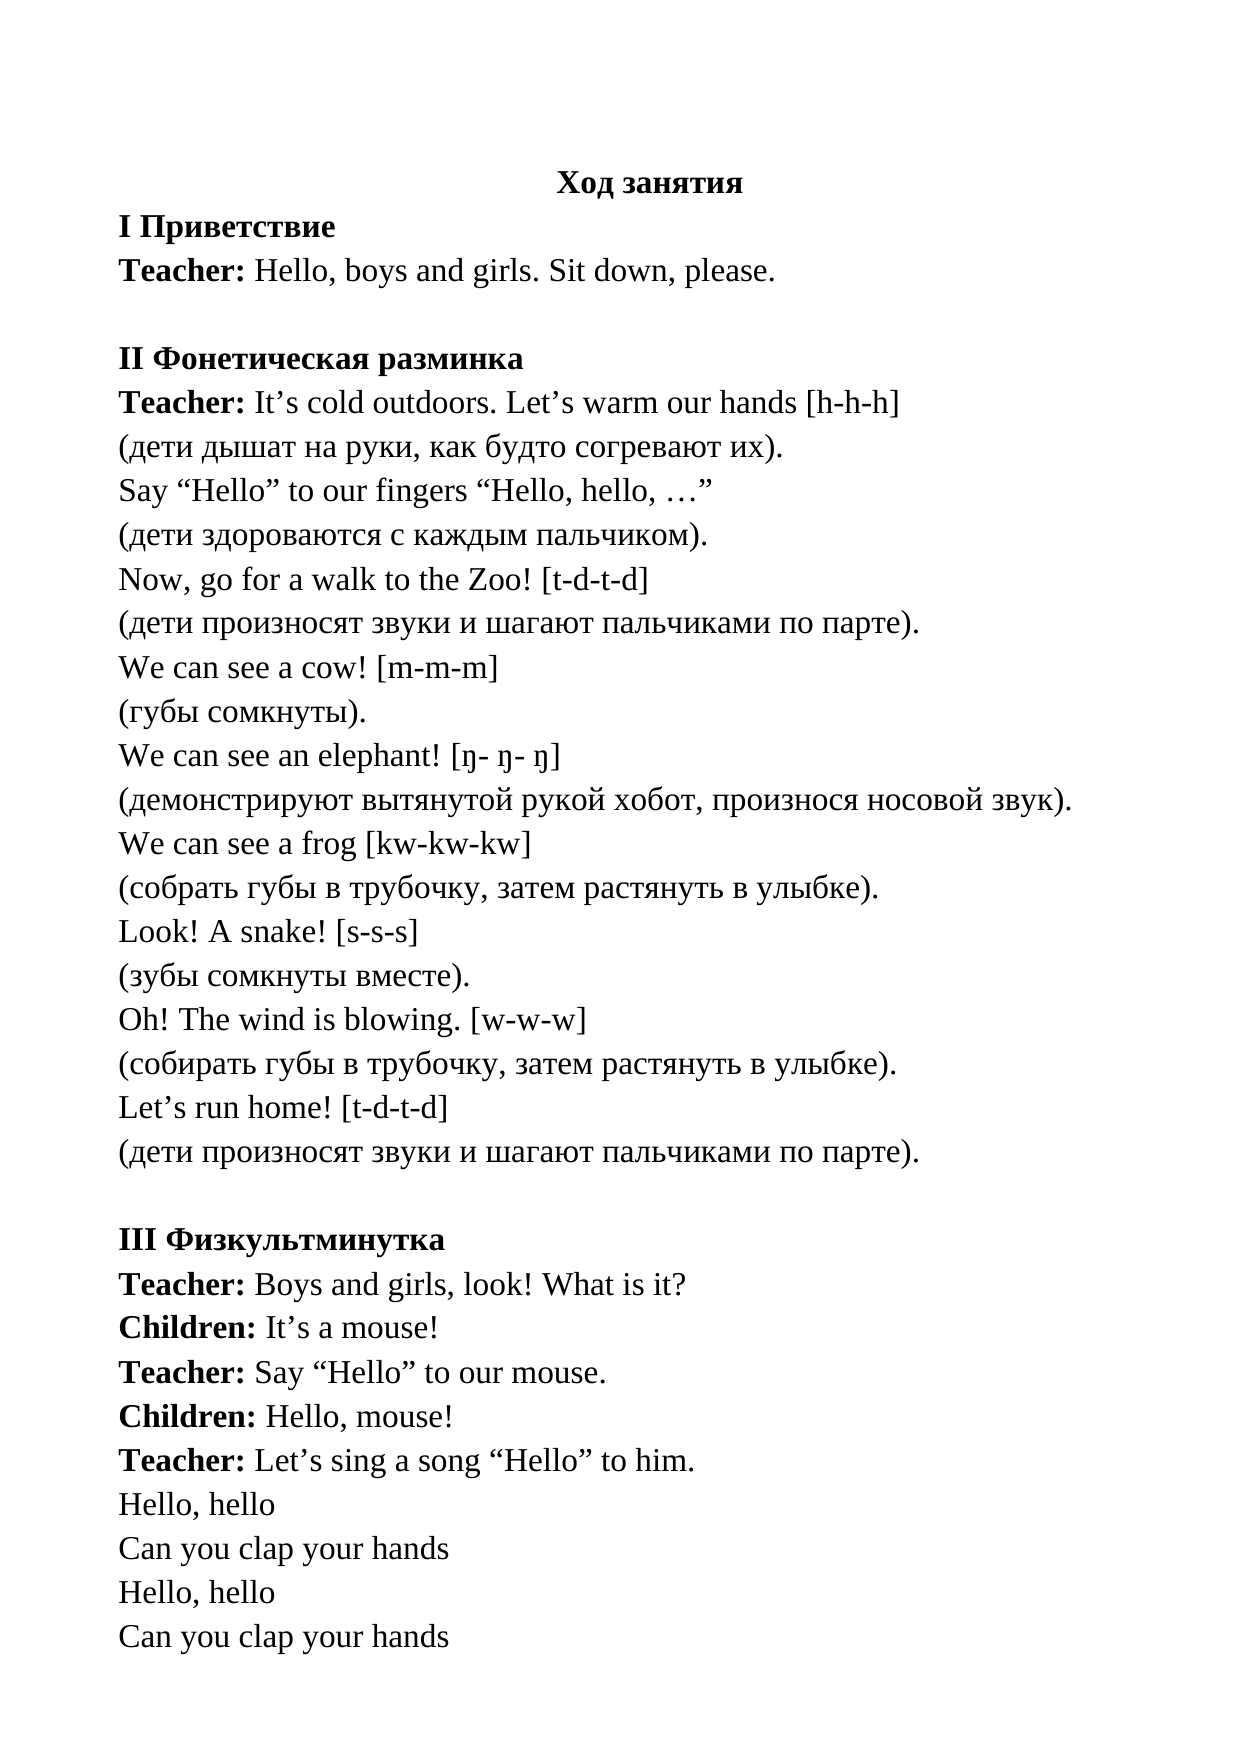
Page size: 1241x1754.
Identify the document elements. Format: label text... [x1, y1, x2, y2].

text Oh! The wind is blowing. [w-w-w] [118, 999, 1181, 1038]
text Let’s run home! [t-d-t-d] [118, 1087, 1181, 1126]
text Hello, hello [118, 1484, 1181, 1522]
text Can you clap your hands [118, 1616, 1181, 1654]
text (дети здороваются с каждым пальчиком). [118, 515, 1181, 553]
text (демонстрируют вытянутой рукой хобот, произнося носовой звук). [118, 779, 1181, 817]
text Teacher: Let’s sing a song “Hello” to him. [118, 1440, 1181, 1478]
text Teacher: Say “Hello” to our mouse. [118, 1352, 1181, 1390]
text Say “Hello” to our fingers “Hello, hello, …” [118, 471, 1181, 509]
text I Приветствие [118, 206, 1181, 244]
text Teacher: It’s cold outdoors. Let’s warm our hands [h-h-h] [118, 382, 1181, 421]
text (зубы сомкнуты вместе). [118, 955, 1181, 994]
text Teacher: Hello, boys and girls. Sit down, please. [118, 250, 1181, 289]
text (собрать губы в трубочку, затем растянуть в улыбке). [118, 867, 1181, 906]
text (губы сомкнуты). [118, 691, 1181, 729]
text We can see an elephant! [ŋ- ŋ- ŋ] [118, 735, 1181, 773]
text II Фонетическая разминка [118, 338, 1181, 377]
text (дети дышат на руки, как будто согревают их). [118, 427, 1181, 465]
text Children: Hello, mouse! [118, 1396, 1181, 1434]
text Can you clap your hands [118, 1528, 1181, 1566]
text Now, go for a walk to the Zoo! [t-d-t-d] [118, 559, 1181, 597]
text Children: It’s a mouse! [118, 1308, 1181, 1346]
text III Физкультминутка [118, 1220, 1181, 1258]
text We can see a cow! [m-m-m] [118, 647, 1181, 685]
text (дети произносят звуки и шагают пальчиками по парте). [118, 603, 1181, 641]
text Look! A snake! [s-s-s] [118, 911, 1181, 949]
text We can see a frog [kw-kw-kw] [118, 823, 1181, 861]
text Ход занятия [118, 162, 1181, 201]
text Hello, hello [118, 1572, 1181, 1611]
text (дети произносят звуки и шагают пальчиками по парте). [118, 1132, 1181, 1170]
text (собирать губы в трубочку, затем растянуть в улыбке). [118, 1043, 1181, 1082]
text Teacher: Boys and girls, look! What is it? [118, 1264, 1181, 1302]
